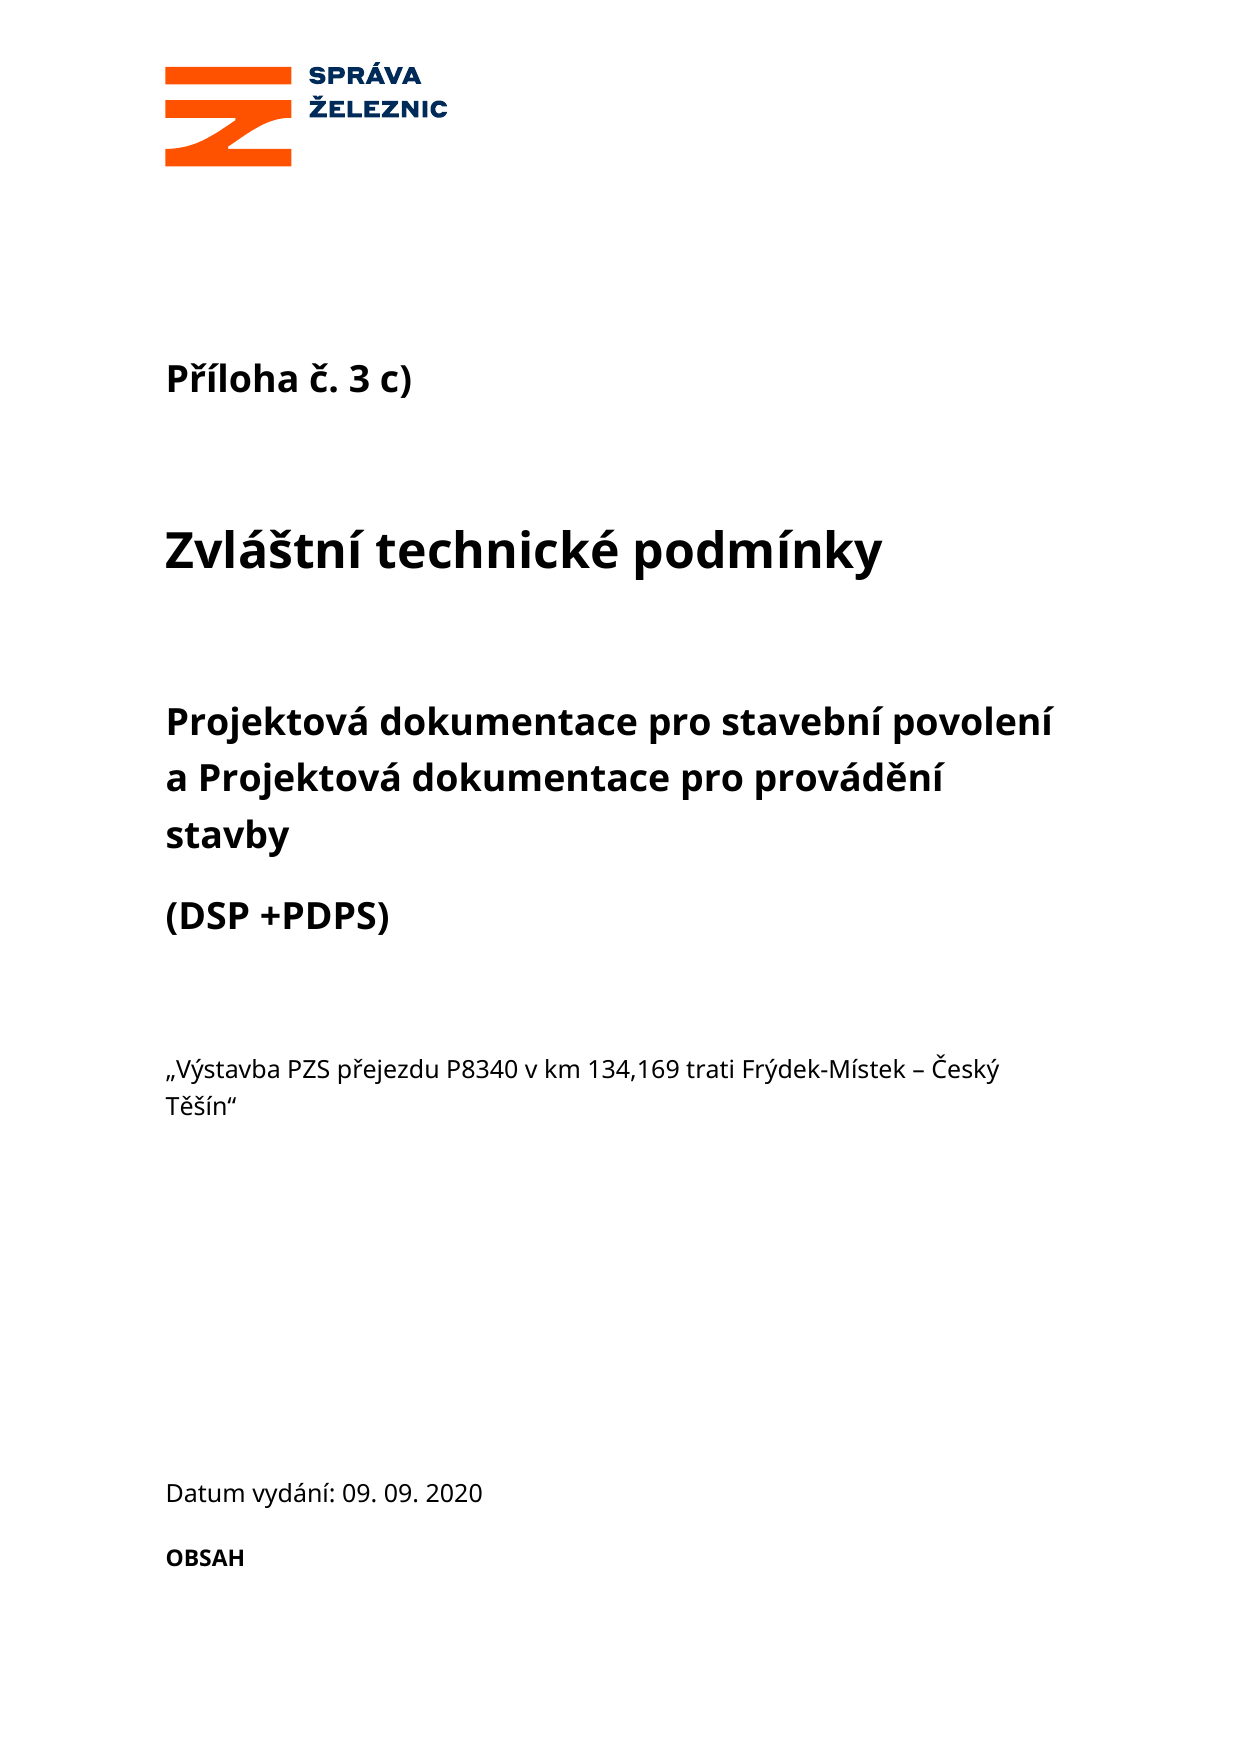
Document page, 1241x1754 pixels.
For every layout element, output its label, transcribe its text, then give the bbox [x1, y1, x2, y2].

text Obsah [165, 1542, 1075, 1573]
text Zvláštní technické podmínky [165, 514, 1075, 583]
text (DSP +PDPS) [165, 889, 1075, 940]
text Příloha č. 3 c) [165, 352, 1075, 403]
text Projektová dokumentace pro stavební povolení a Projektová dokumentace pro provádění stavby [165, 696, 1075, 859]
text Datum vydání: 09. 09. 2020 [165, 1476, 1075, 1510]
